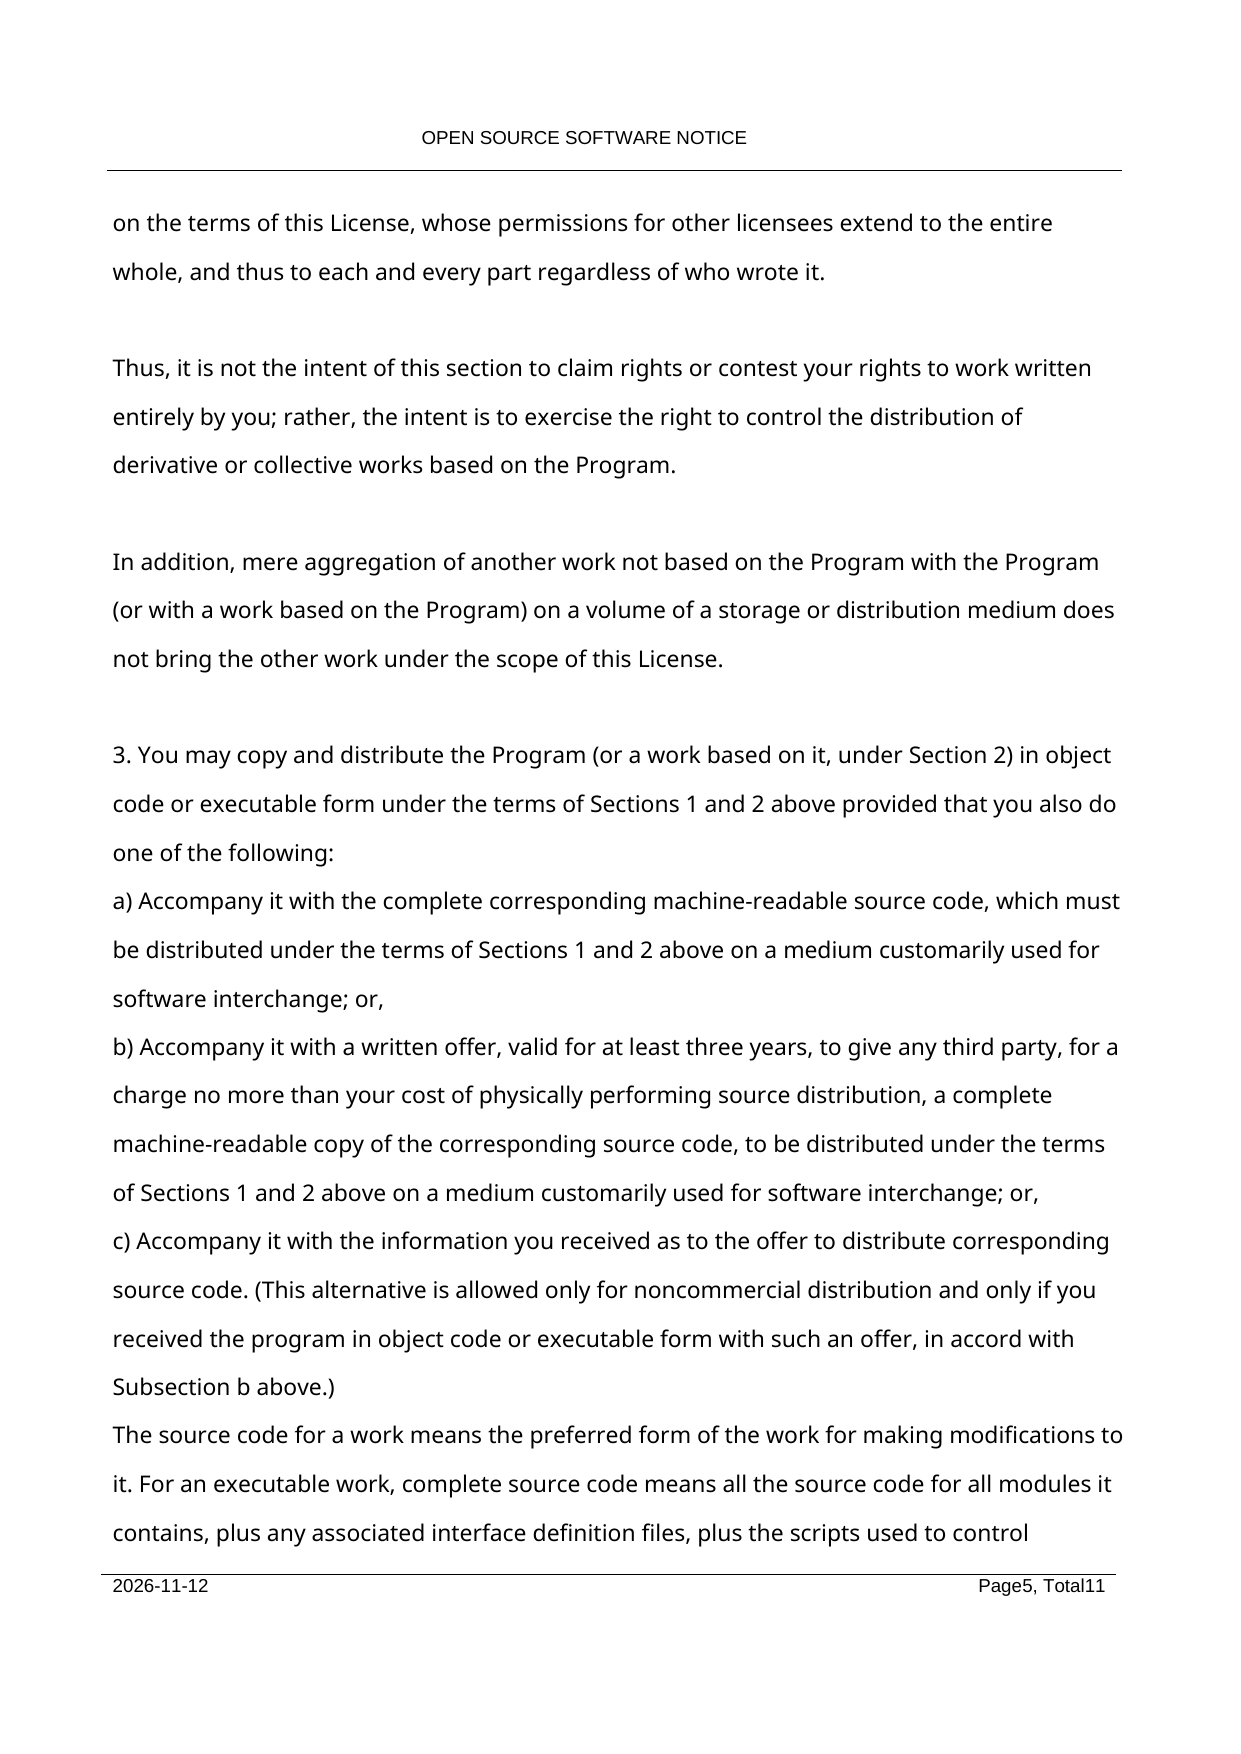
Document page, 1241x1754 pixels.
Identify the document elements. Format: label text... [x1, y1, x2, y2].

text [112, 1419, 1128, 1549]
text In addition, mere aggregation of another work not based on the Program with the Program (or with a work based on the Program) on a volume of a storage or distribution medium does not bring the other work under the scope of this License. [112, 545, 1128, 675]
text Thus, it is not the intent of this section to claim rights or contest your rights to work written entirely by you; rather, the intent is to exercise the right to control the distribution of derivative or collective works based on the Program. [112, 351, 1128, 481]
text c) Accompany it with the information you received as to the offer to distribute corresponding source code. (This alternative is allowed only for noncommercial distribution and only if you received the program in object code or executable form with such an offer, in accord with Subsection b above.) [112, 1224, 1128, 1403]
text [112, 206, 1128, 288]
text a) Accompany it with the complete corresponding machine-readable source code, which must be distributed under the terms of Sections 1 and 2 above on a medium customarily used for software interchange; or, [112, 884, 1128, 1014]
text 3. You may copy and distribute the Program (or a work based on it, under Section 2) in object code or executable form under the terms of Sections 1 and 2 above provided that you also do one of the following: [112, 739, 1128, 869]
text b) Accompany it with a written offer, valid for at least three years, to give any third party, for a charge no more than your cost of physically performing source distribution, a complete machine-readable copy of the corresponding source code, to be distributed under the terms of Sections 1 and 2 above on a medium customarily used for software interchange; or, [112, 1030, 1128, 1209]
